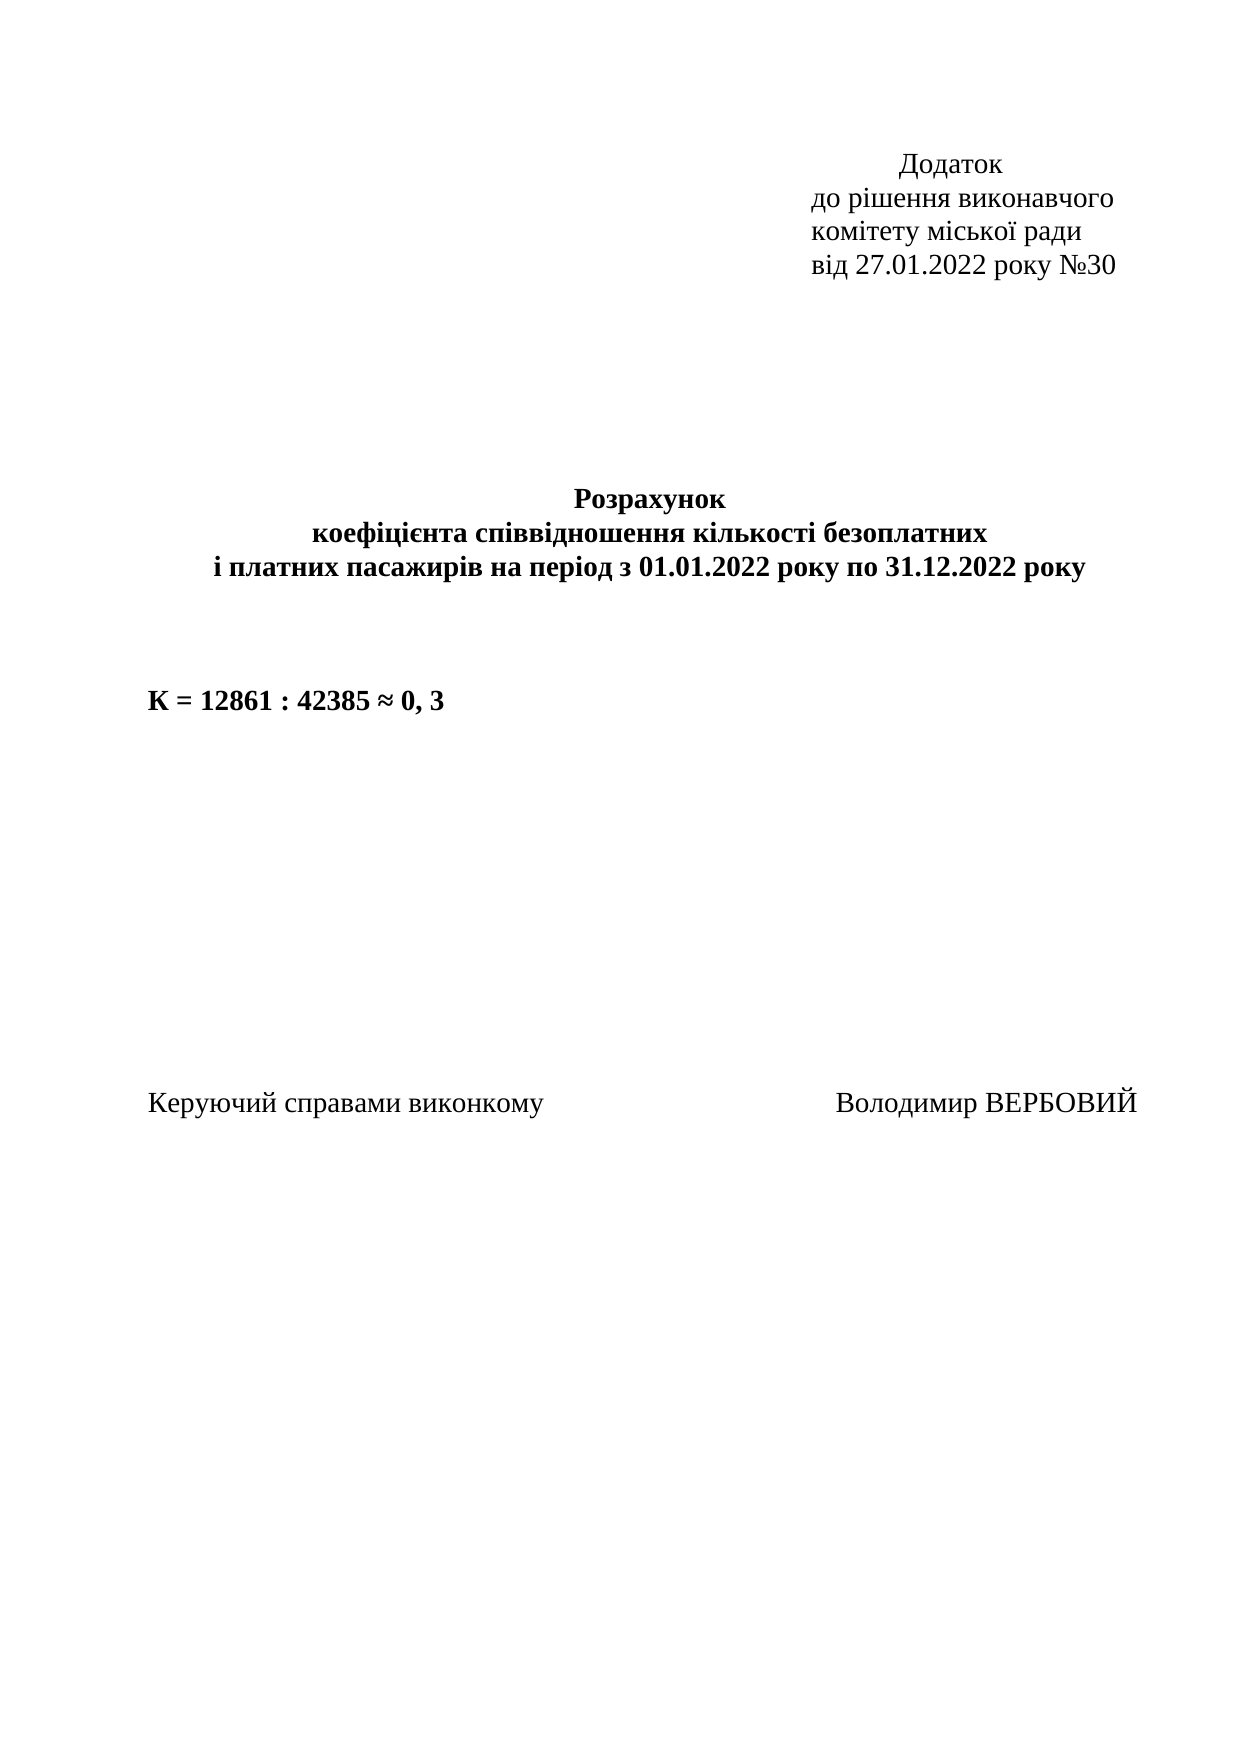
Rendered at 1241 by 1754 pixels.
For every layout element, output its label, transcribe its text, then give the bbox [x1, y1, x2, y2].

text Додаток [148, 146, 1152, 180]
text Керуючий справами виконкому Володимир ВЕРБОВИЙ [148, 1085, 1152, 1119]
text комітету міської ради [148, 213, 1152, 247]
text коефіцієнта співвідношення кількості безоплатних [148, 515, 1152, 549]
text до рішення виконавчого [148, 180, 1152, 213]
text від 27.01.2022 року №30 [148, 247, 1152, 280]
text К = 12861 : 42385 ≈ 0, 3 [148, 683, 1152, 716]
text Розрахунок [148, 482, 1152, 515]
text і платних пасажирів на період з 01.01.2022 року по 31.12.2022 року [148, 549, 1152, 582]
